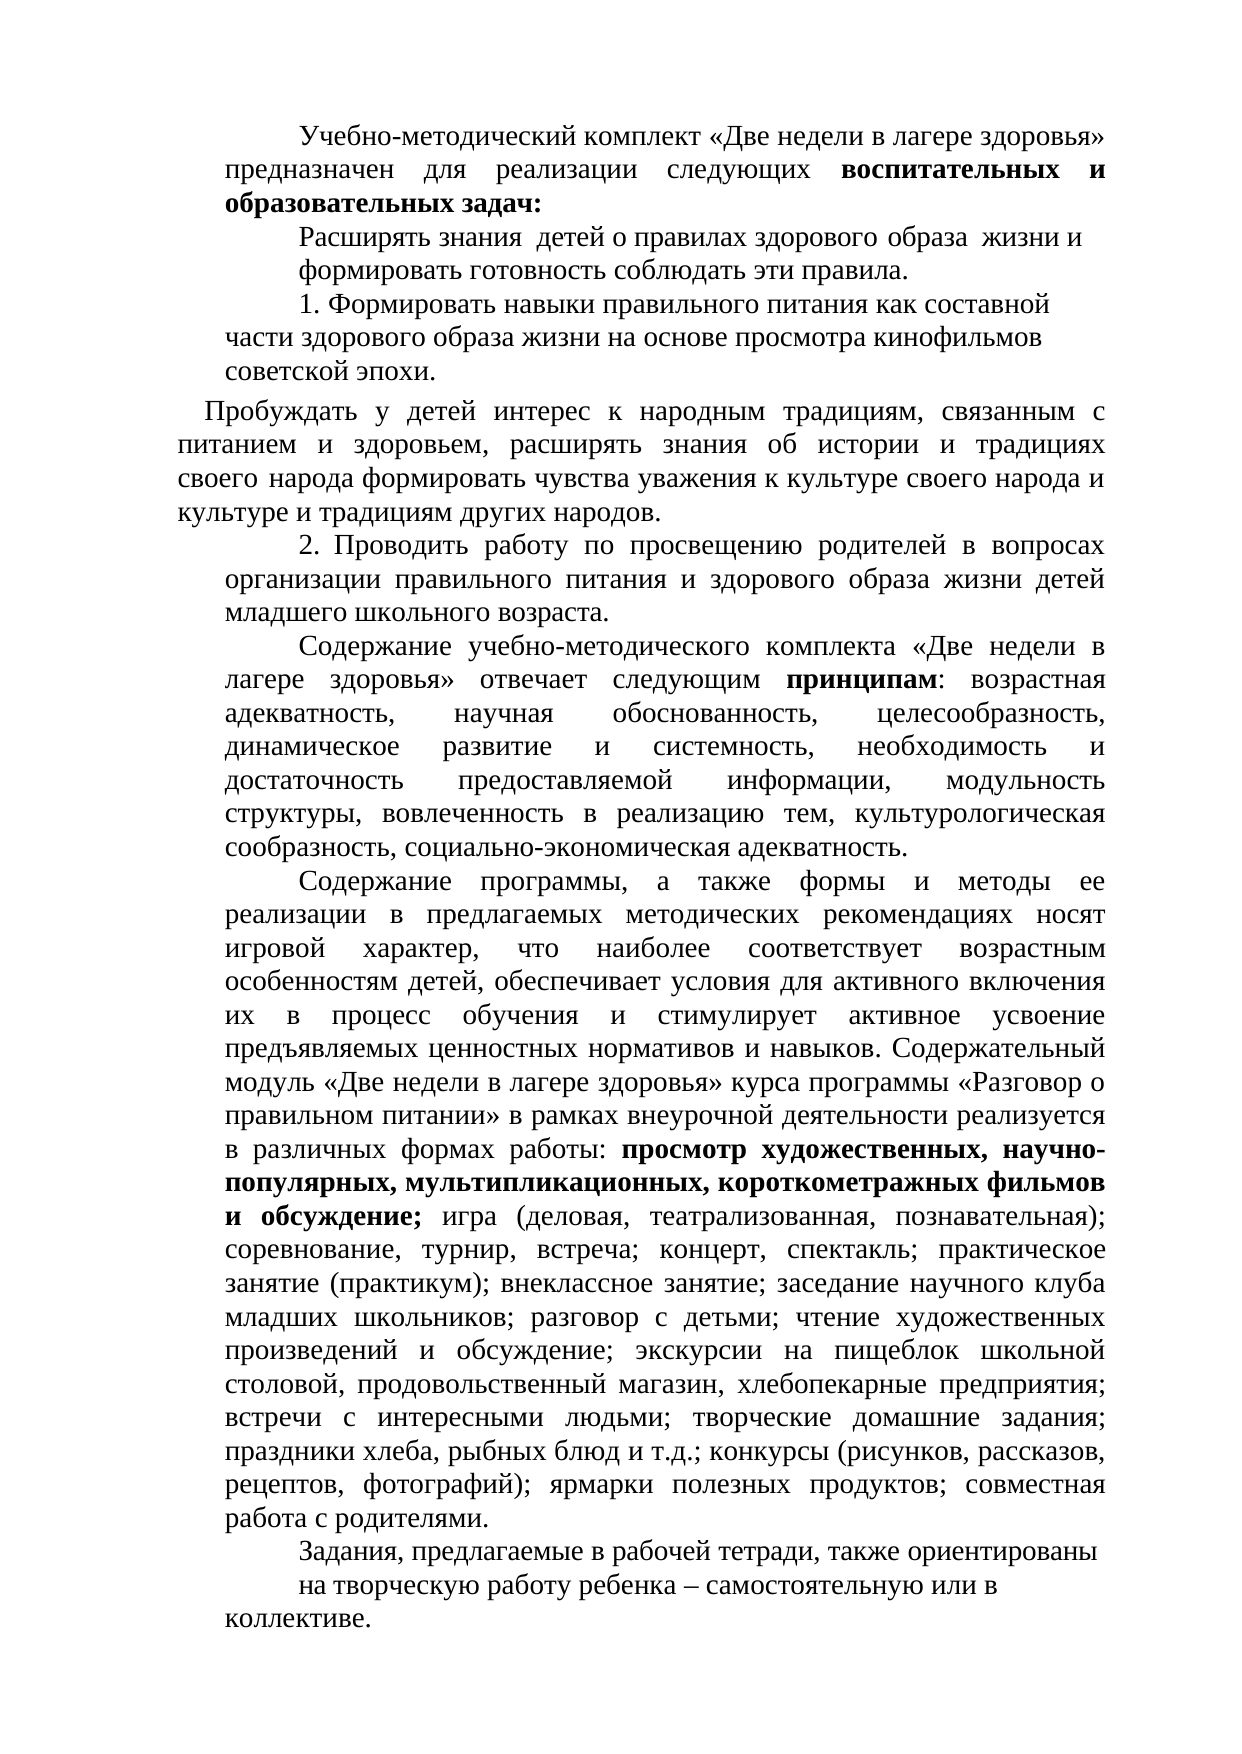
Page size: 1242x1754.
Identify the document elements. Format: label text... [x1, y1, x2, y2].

text Расширять знания детей о правилах здорового образа жизни и формировать готовность соблюдать эти правила. [298, 219, 1106, 286]
text Учебно-методический комплект «Две недели в лагере здоровья» предназначен для реализации следующих воспитательных и образовательных задач: [224, 118, 1106, 219]
list Проводить работу по просвещению родителей в вопросах организации правильного питания и здорового образа жизни детей младшего школьного возраста. [224, 527, 1106, 628]
text на творческую работу ребенка – самостоятельную или в коллективе. [224, 1567, 1105, 1634]
text Содержание учебно-методического комплекта «Две недели в лагере здоровья» отвечает следующим принципам: возрастная адекватность, научная обоснованность, целесообразность, динамическое развитие и системность, необходимость и достаточность предоставляемой информации, модульность структуры, вовлеченность в реализацию тем, культурологическая сообразность, социально-экономическая адекватность. [224, 628, 1106, 863]
text Содержание программы, а также формы и методы ее реализации в предлагаемых методических рекомендациях носят игровой характер, что наиболее соответствует возрастным особенностям детей, обеспечивает условия для активного включения их в процесс обучения и стимулирует активное усвоение предъявляемых ценностных нормативов и навыков. Содержательный модуль «Две недели в лагере здоровья» курса программы «Разговор о правильном питании» в рамках внеурочной деятельности реализуется в различных формах работы: просмотр художественных, научно-популярных, мультипликационных, короткометражных фильмов и обсуждение; игра (деловая, театрализованная, познавательная); соревнование, турнир, встреча; концерт, спектакль; практическое занятие (практикум); внеклассное занятие; заседание научного клуба младших школьников; разговор с детьми; чтение художественных произведений и обсуждение; экскурсии на пищеблок школьной столовой, продовольственный магазин, хлебопекарные предприятия; встречи с интересными людьми; творческие домашние задания; праздники хлеба, рыбных блюд и т.д.; конкурсы (рисунков, рассказов, рецептов, фотографий); ярмарки полезных продуктов; совместная работа с родителями. [224, 863, 1106, 1533]
list Формировать навыки правильного питания как составной части здорового образа жизни на основе просмотра кинофильмов советской эпохи. [224, 286, 1105, 386]
text Пробуждать у детей интерес к народным традициям, связанным с питанием и здоровьем, расширять знания об истории и традициях своего народа формировать чувства уважения к культуре своего народа и культуре и традициям других народов. [177, 393, 1105, 527]
text Задания, предлагаемые в рабочей тетради, также ориентированы [224, 1533, 1105, 1567]
